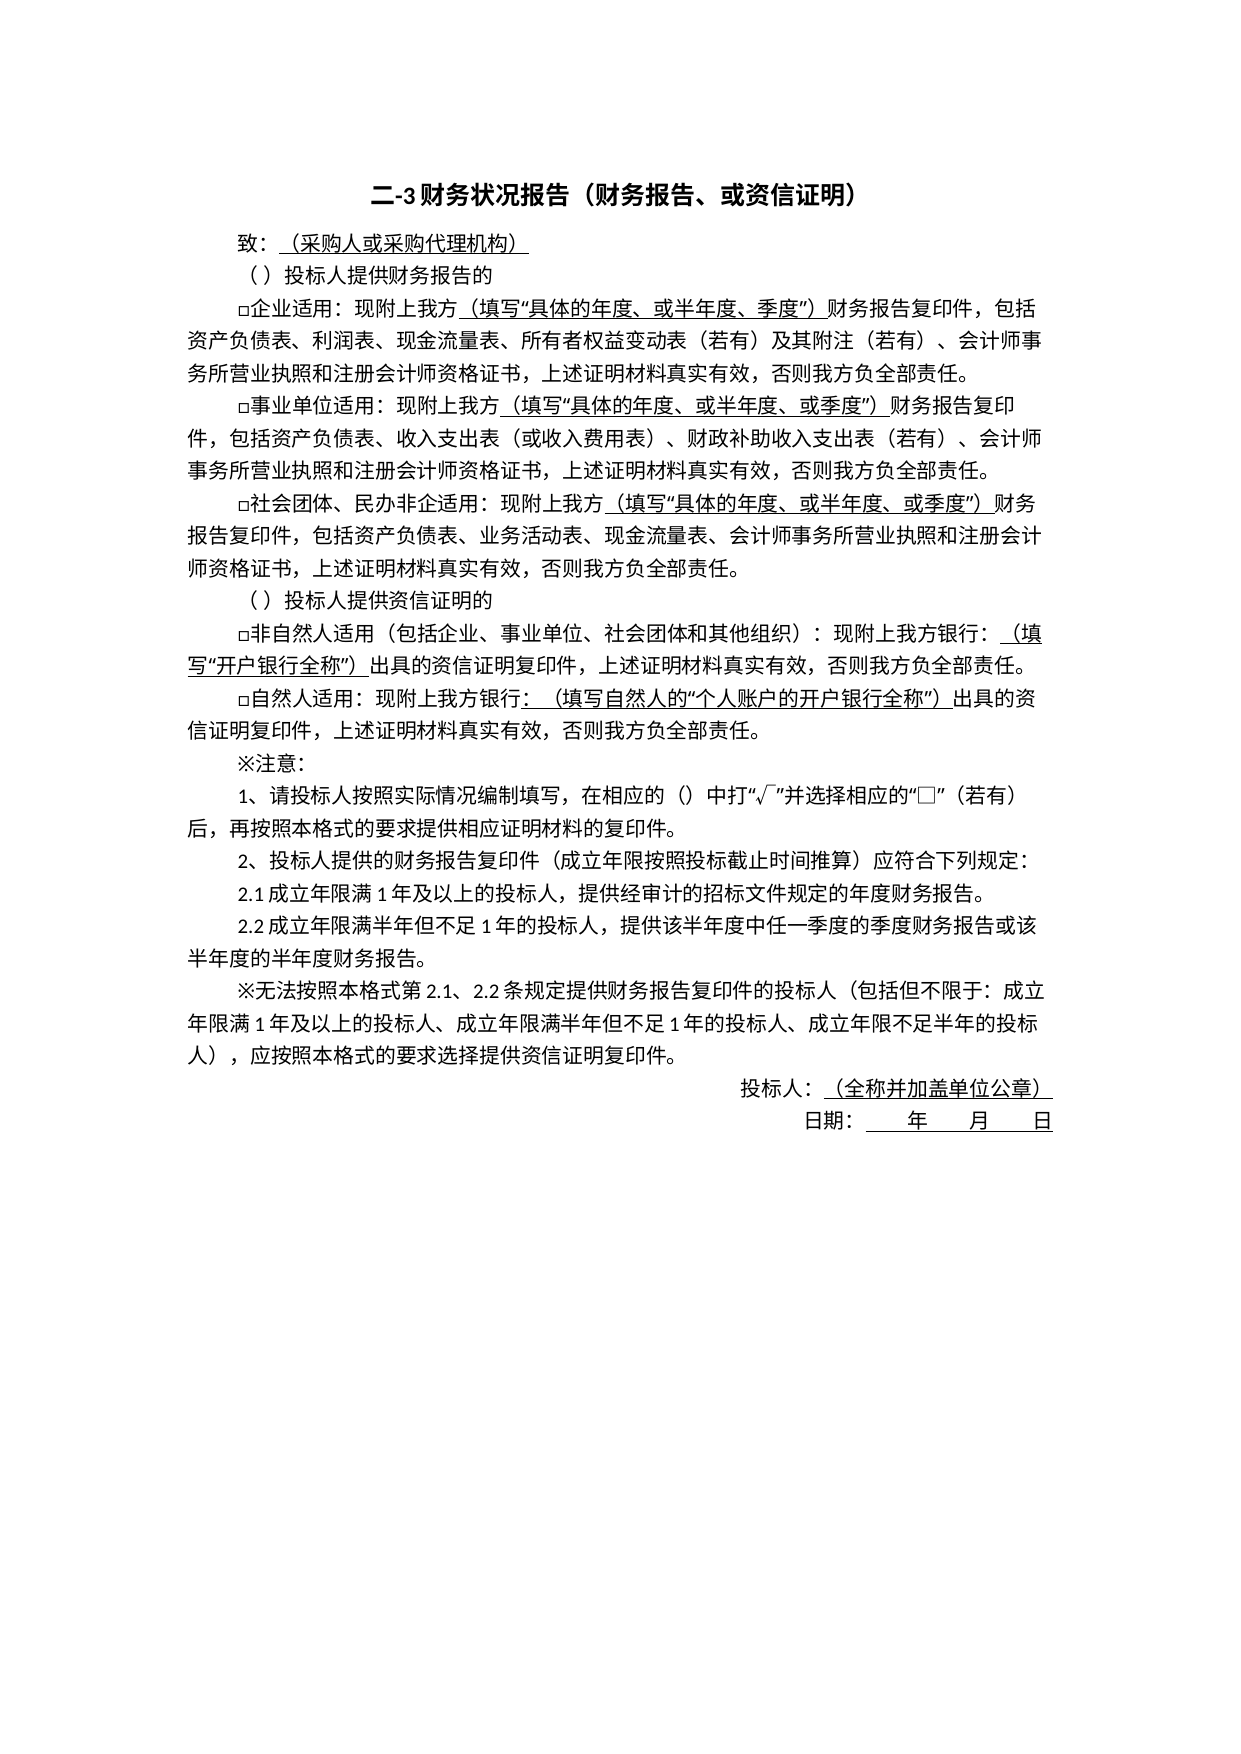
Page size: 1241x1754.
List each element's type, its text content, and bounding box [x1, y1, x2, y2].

text ※无法按照本格式第2.1、2.2条规定提供财务报告复印件的投标人（包括但不限于：成立年限满1年及以上的投标人、成立年限满半年但不足1年的投标人、成立年限不足半年的投标人），应按照本格式的要求选择提供资信证明复印件。 [187, 974, 1053, 1072]
text 2.1成立年限满1年及以上的投标人，提供经审计的招标文件规定的年度财务报告。 [187, 877, 1053, 909]
text 日期： 年 月 日 [187, 1104, 1053, 1137]
text □非自然人适用（包括企业、事业单位、社会团体和其他组织）：现附上我方银行：（填写“开户银行全称”）出具的资信证明复印件，上述证明材料真实有效，否则我方负全部责任。 [187, 617, 1053, 682]
text □自然人适用：现附上我方银行：（填写自然人的“个人账户的开户银行全称”）出具的资信证明复印件，上述证明材料真实有效，否则我方负全部责任。 [187, 682, 1053, 747]
text 投标人：（全称并加盖单位公章） [187, 1072, 1053, 1104]
text □社会团体、民办非企适用：现附上我方（填写“具体的年度、或半年度、或季度”）财务报告复印件，包括资产负债表、业务活动表、现金流量表、会计师事务所营业执照和注册会计师资格证书，上述证明材料真实有效，否则我方负全部责任。 [187, 487, 1053, 584]
text 1、请投标人按照实际情况编制填写，在相应的（）中打“√”并选择相应的“□”（若有）后，再按照本格式的要求提供相应证明材料的复印件。 [187, 779, 1053, 844]
text 致：（采购人或采购代理机构） [187, 227, 1053, 259]
text 2.2成立年限满半年但不足1年的投标人，提供该半年度中任一季度的季度财务报告或该半年度的半年度财务报告。 [187, 909, 1053, 974]
text 2、投标人提供的财务报告复印件（成立年限按照投标截止时间推算）应符合下列规定： [187, 844, 1053, 877]
text 二-3财务状况报告（财务报告、或资信证明） [187, 162, 1053, 227]
text （ ）投标人提供财务报告的 [187, 259, 1053, 292]
text （ ）投标人提供资信证明的 [187, 584, 1053, 617]
text ※注意： [187, 747, 1053, 779]
text □企业适用：现附上我方（填写“具体的年度、或半年度、季度”）财务报告复印件，包括资产负债表、利润表、现金流量表、所有者权益变动表（若有）及其附注（若有）、会计师事务所营业执照和注册会计师资格证书，上述证明材料真实有效，否则我方负全部责任。 [187, 292, 1053, 389]
text □事业单位适用：现附上我方（填写“具体的年度、或半年度、或季度”）财务报告复印件，包括资产负债表、收入支出表（或收入费用表）、财政补助收入支出表（若有）、会计师事务所营业执照和注册会计师资格证书，上述证明材料真实有效，否则我方负全部责任。 [187, 389, 1053, 487]
